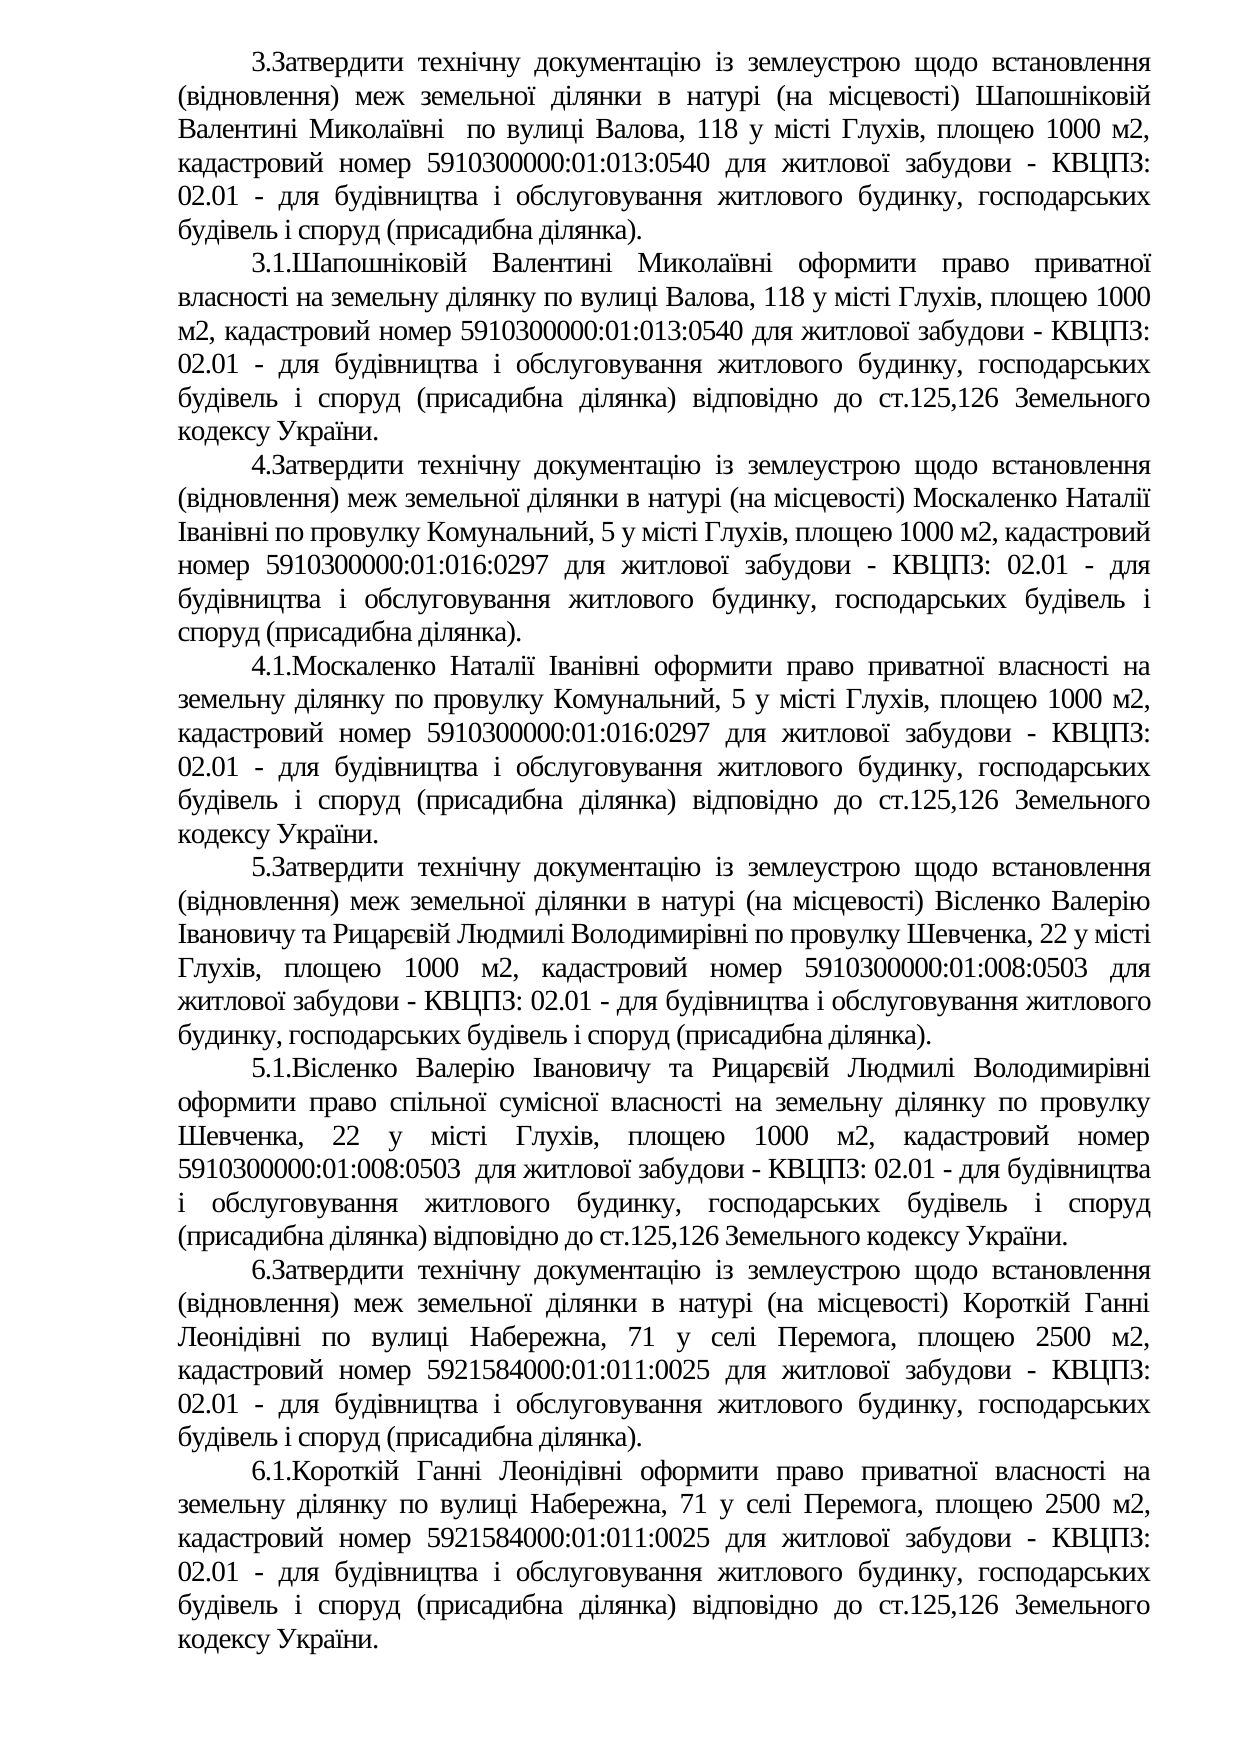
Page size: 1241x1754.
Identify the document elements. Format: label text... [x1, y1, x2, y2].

text 6.1.Короткій Ганні Леонідівні оформити право приватної власності на земельну ділянку по вулиці Набережна, 71 у селі Перемога, площею 2500 м2, кадастровий номер 5921584000:01:011:0025 для житлової забудови - КВЦПЗ: 02.01 - для будівництва і обслуговування житлового будинку, господарських будівель і споруд (присадибна ділянка) відповідно до ст.125,126 Земельного кодексу України. [177, 1453, 1152, 1654]
text 4.Затвердити технічну документацію із землеустрою щодо встановлення (відновлення) меж земельної ділянки в натурі (на місцевості) Москаленко Наталії Іванівні по провулку Комунальний, 5 у місті Глухів, площею 1000 м2, кадастровий номер 5910300000:01:016:0297 для житлової забудови - КВЦПЗ: 02.01 - для будівництва і обслуговування житлового будинку, господарських будівель і споруд (присадибна ділянка). [177, 447, 1152, 648]
text 6.Затвердити технічну документацію із землеустрою щодо встановлення (відновлення) меж земельної ділянки в натурі (на місцевості) Короткій Ганні Леонідівні по вулиці Набережна, 71 у селі Перемога, площею 2500 м2, кадастровий номер 5921584000:01:011:0025 для житлової забудови - КВЦПЗ: 02.01 - для будівництва і обслуговування житлового будинку, господарських будівель і споруд (присадибна ділянка). [177, 1252, 1152, 1453]
text 4.1.Москаленко Наталії Іванівні оформити право приватної власності на земельну ділянку по провулку Комунальний, 5 у місті Глухів, площею 1000 м2, кадастровий номер 5910300000:01:016:0297 для житлової забудови - КВЦПЗ: 02.01 - для будівництва і обслуговування житлового будинку, господарських будівель і споруд (присадибна ділянка) відповідно до ст.125,126 Земельного кодексу України. [177, 648, 1152, 849]
text 3.Затвердити технічну документацію із землеустрою щодо встановлення (відновлення) меж земельної ділянки в натурі (на місцевості) Шапошніковій Валентині Миколаївні по вулиці Валова, 118 у місті Глухів, площею 1000 м2, кадастровий номер 5910300000:01:013:0540 для житлової забудови - КВЦПЗ: 02.01 - для будівництва і обслуговування житлового будинку, господарських будівель і споруд (присадибна ділянка). [177, 44, 1152, 246]
text 5.Затвердити технічну документацію із землеустрою щодо встановлення (відновлення) меж земельної ділянки в натурі (на місцевості) Вісленко Валерію Івановичу та Рицарєвій Людмилі Володимирівні по провулку Шевченка, 22 у місті Глухів, площею 1000 м2, кадастровий номер 5910300000:01:008:0503 для житлової забудови - КВЦПЗ: 02.01 - для будівництва і обслуговування житлового будинку, господарських будівель і споруд (присадибна ділянка). [177, 849, 1152, 1051]
text 5.1.Вісленко Валерію Івановичу та Рицарєвій Людмилі Володимирівні оформити право спільної сумісної власності на земельну ділянку по провулку Шевченка, 22 у місті Глухів, площею 1000 м2, кадастровий номер 5910300000:01:008:0503 для житлової забудови - КВЦПЗ: 02.01 - для будівництва і обслуговування житлового будинку, господарських будівель і споруд (присадибна ділянка) відповідно до ст.125,126 Земельного кодексу України. [177, 1051, 1152, 1252]
text 3.1.Шапошніковій Валентині Миколаївні оформити право приватної власності на земельну ділянку по вулиці Валова, 118 у місті Глухів, площею 1000 м2, кадастровий номер 5910300000:01:013:0540 для житлової забудови - КВЦПЗ: 02.01 - для будівництва і обслуговування житлового будинку, господарських будівель і споруд (присадибна ділянка) відповідно до ст.125,126 Земельного кодексу України. [177, 246, 1152, 447]
